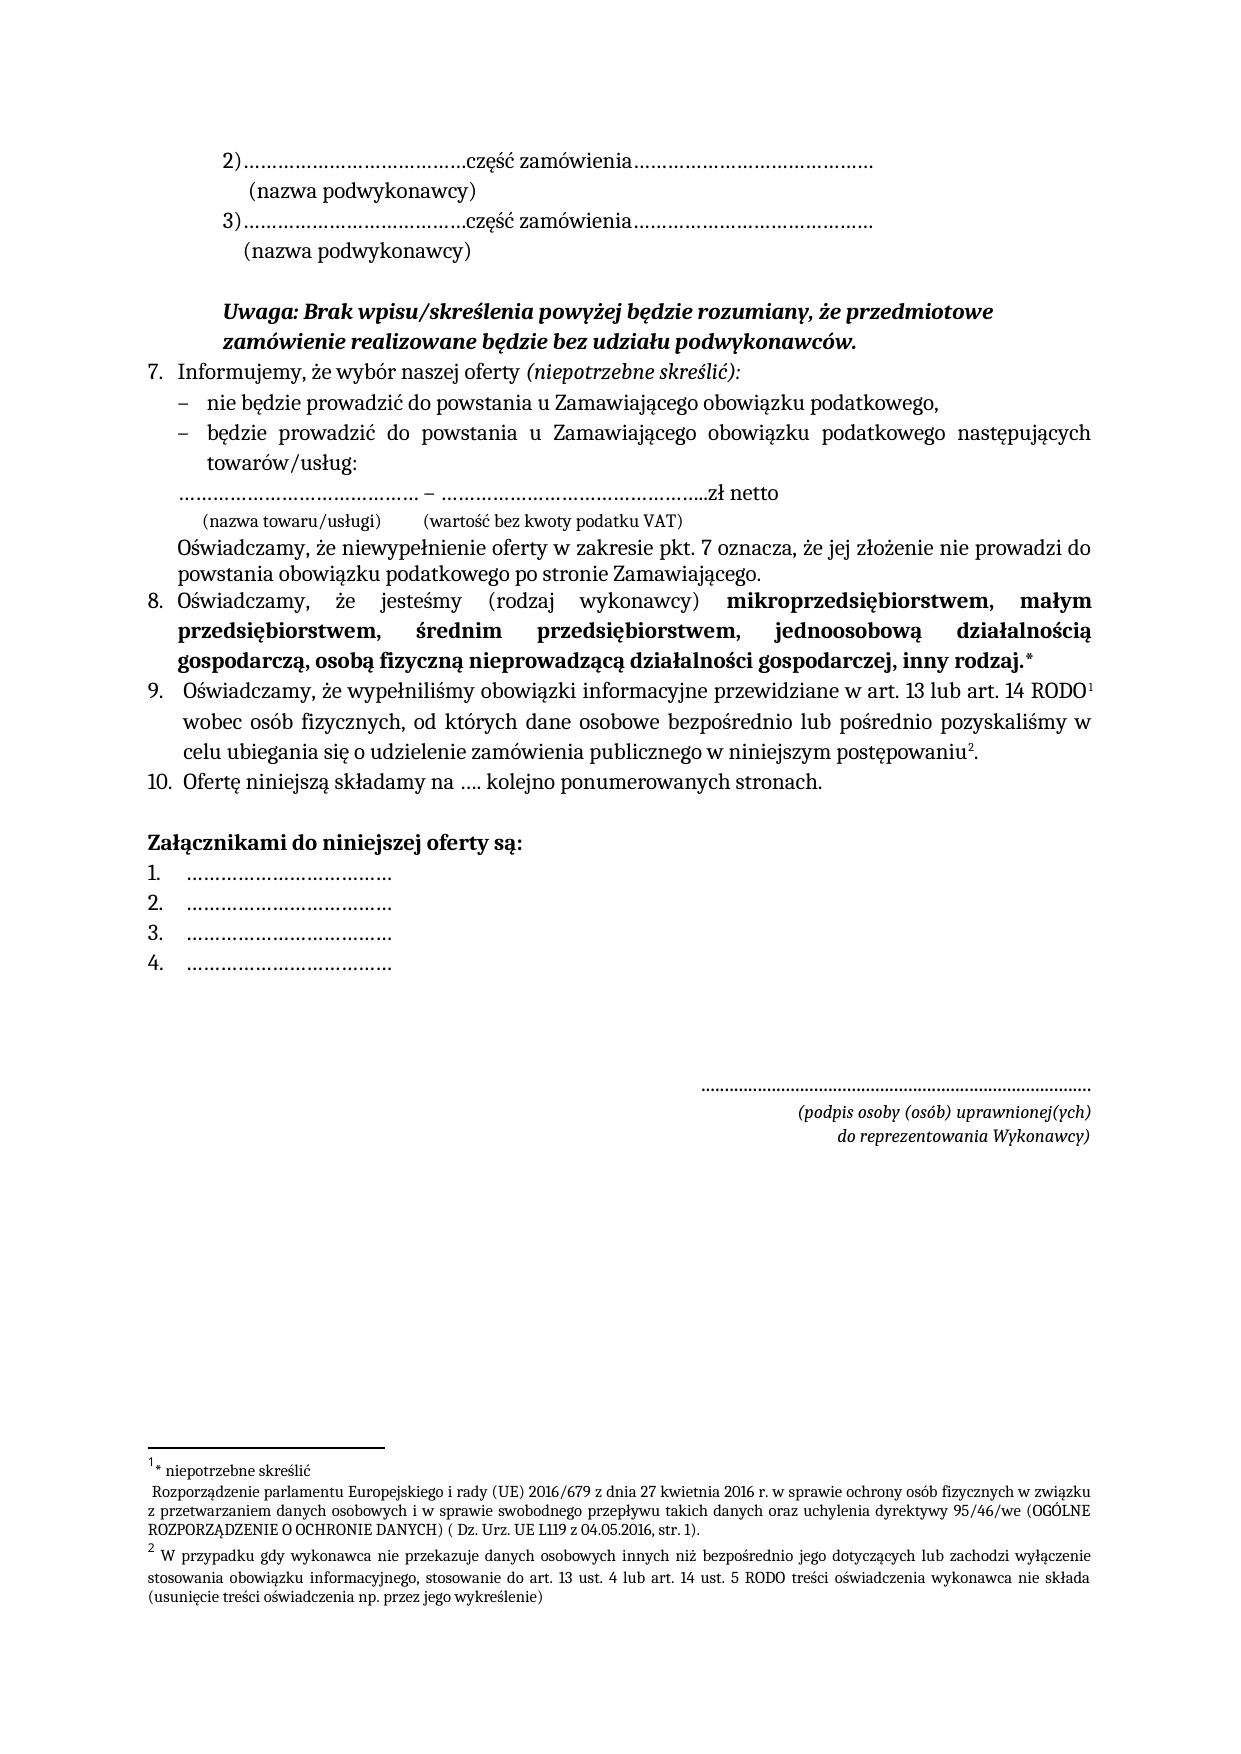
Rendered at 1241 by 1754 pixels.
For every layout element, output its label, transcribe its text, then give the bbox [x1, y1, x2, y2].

text (nazwa podwykonawcy) [223, 178, 1093, 204]
list ……………………………… [148, 950, 1093, 976]
text (nazwa towaru/usługi) (wartość bez kwoty podatku VAT) [148, 510, 1093, 532]
text 2)…………………………………część zamówienia…………………………………… [223, 148, 1093, 174]
text …………………………………… – ………………………………………..zł netto [148, 480, 1093, 506]
text Uwaga: Brak wpisu/skreślenia powyżej będzie rozumiany, że przedmiotowe zamówienie realizowane będzie bez udziału podwykonawców. [223, 299, 1093, 355]
text ................................................................................... [590, 1071, 1093, 1097]
text – będzie prowadzić do powstania u Zamawiającego obowiązku podatkowego następujących towarów/usług: [177, 419, 1093, 476]
text Oświadczamy, że niewypełnienie oferty w zakresie pkt. 7 oznacza, że jej złożenie nie prowadzi do powstania obowiązku podatkowego po stronie Zamawiającego. [177, 535, 1093, 588]
list ……………………………… [148, 920, 1093, 946]
list Informujemy, że wybór naszej oferty (niepotrzebne skreślić): [148, 359, 1093, 385]
text 8. Oświadczamy, że jesteśmy (rodzaj wykonawcy) mikroprzedsiębiorstwem, małym przedsiębiorstwem, średnim przedsiębiorstwem, jednoosobową działalnością gospodarczą, osobą fizyczną nieprowadzącą działalności gospodarczej, inny rodzaj.* [148, 588, 1093, 674]
text 10. Ofertę niniejszą składamy na …. kolejno ponumerowanych stronach. [148, 769, 1093, 795]
list ……………………………… [148, 890, 1093, 916]
text – nie będzie prowadzić do powstania u Zamawiającego obowiązku podatkowego, [177, 389, 1093, 416]
text (podpis osoby (osób) uprawnionej(ych) [148, 1101, 1093, 1123]
text Załącznikami do niniejszej oferty są: [148, 829, 1093, 856]
text 9. Oświadczamy, że wypełniliśmy obowiązki informacyjne przewidziane w art. 13 lub art. 14 RODO wobec osób fizycznych, od których dane osobowe bezpośrednio lub pośrednio pozyskaliśmy w celu ubiegania się o udzielenie zamówienia publicznego w niniejszym postępowaniu. [148, 678, 1093, 765]
text (nazwa podwykonawcy) [223, 238, 1093, 264]
list ……………………………… [148, 859, 1093, 886]
text 3)…………………………………część zamówienia…………………………………… [223, 208, 1093, 234]
text do reprezentowania Wykonawcy) [148, 1126, 1093, 1147]
